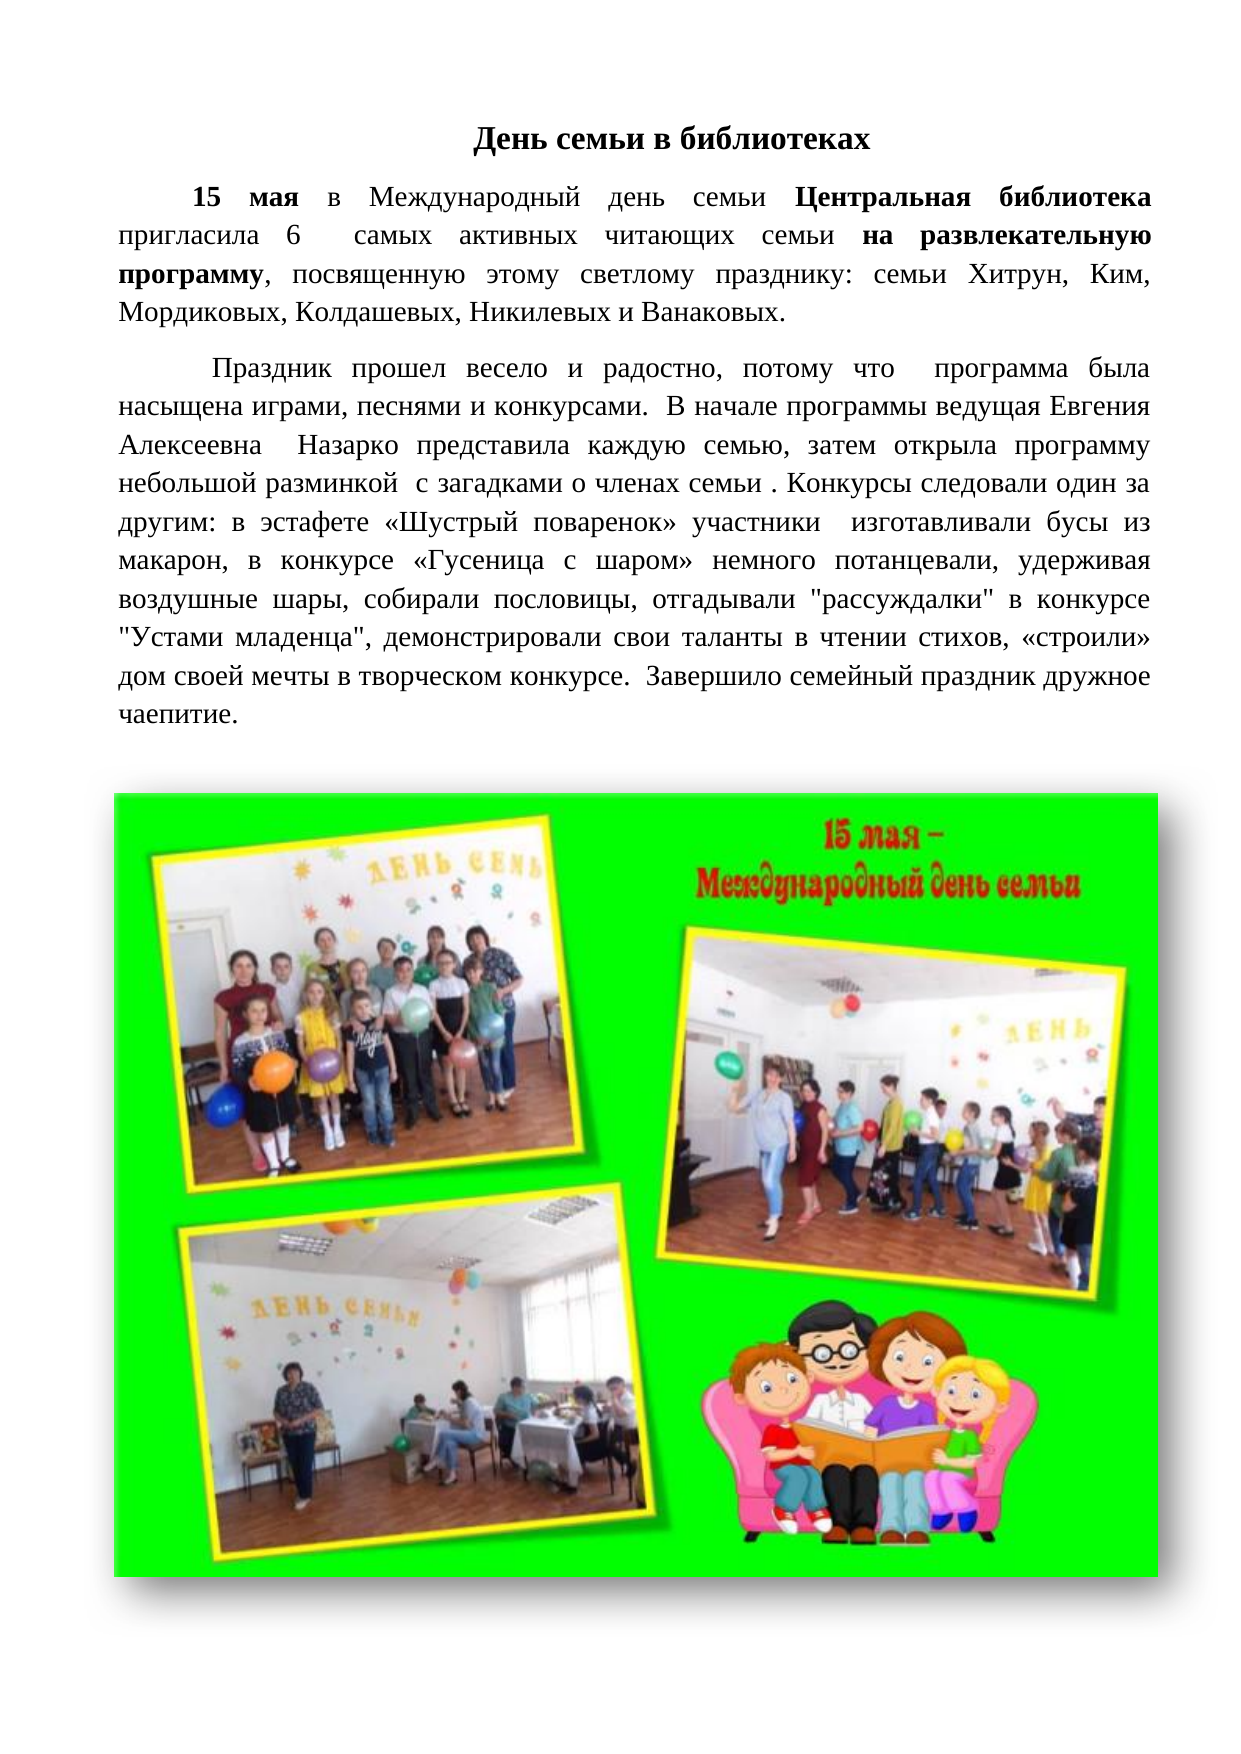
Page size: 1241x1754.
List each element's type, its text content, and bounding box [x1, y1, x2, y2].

text 15 мая в Международный день семьи Центральная библиотека пригласила 6 самых активных читающих семьи на развлекательную программу, посвященную этому светлому празднику: семьи Хитрун, Ким, Мордиковых, Колдашевых, Никилевых и Ванаковых. [118, 179, 1152, 328]
picture [114, 793, 1158, 1577]
text Праздник прошел весело и радостно, потому что программа была насыщена играми, песнями и конкурсами. В начале программы ведущая Евгения Алексеевна Назарко представила каждую семью, затем открыла программу небольшой разминкой с загадками о членах семьи . Конкурсы следовали один за другим: в эстафете «Шустрый поваренок» участники изготавливали бусы из макарон, в конкурсе «Гусеница с шаром» немного потанцевали, удерживая воздушные шары, собирали пословицы, отгадывали "рассуждалки" в конкурсе "Устами младенца", демонстрировали свои таланты в чтении стихов, «строили» дом своей мечты в творческом конкурсе. Завершило семейный праздник дружное чаепитие. [118, 350, 1152, 730]
text День семьи в библиотеках [118, 118, 1152, 156]
